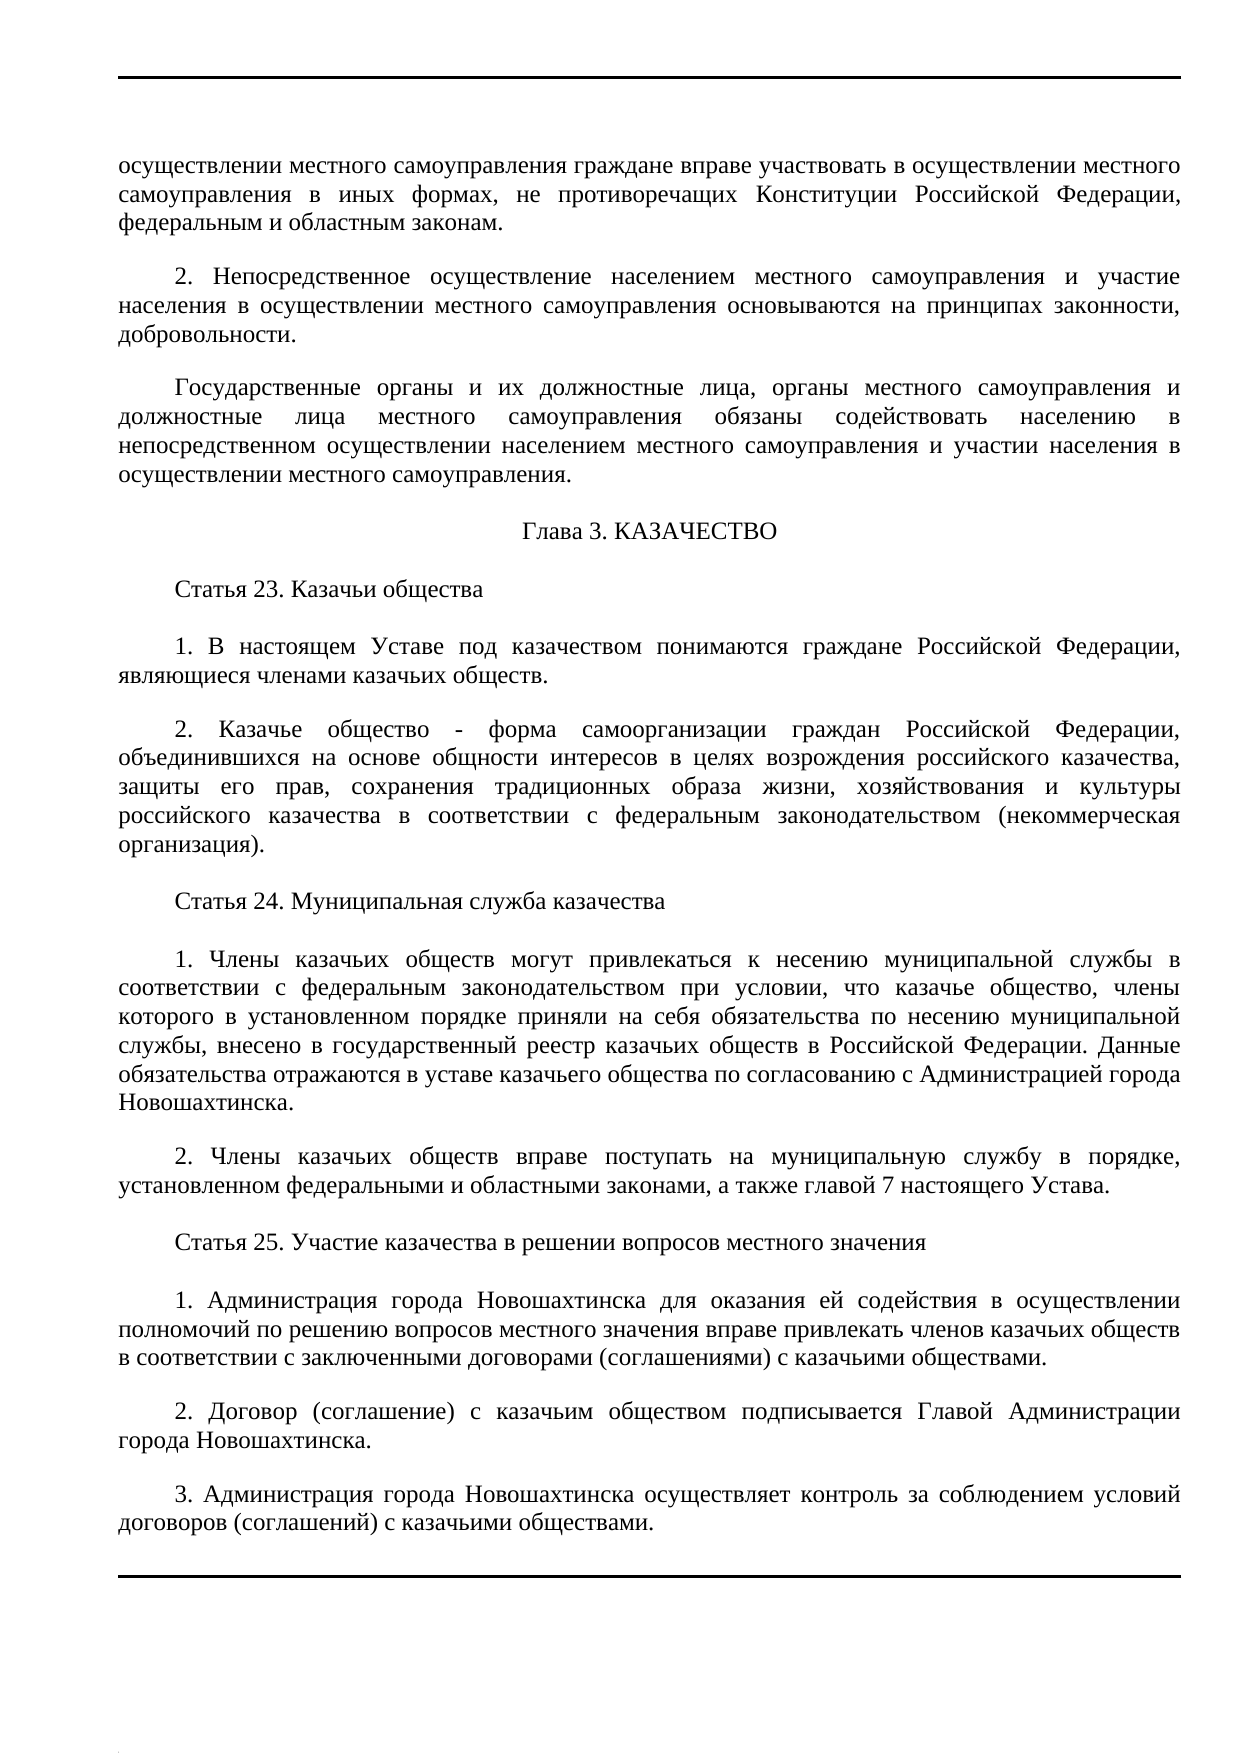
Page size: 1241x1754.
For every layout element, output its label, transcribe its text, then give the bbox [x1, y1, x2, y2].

title Статья 24. Муниципальная служба казачества [118, 886, 1181, 915]
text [118, 150, 1181, 236]
text 2. Казачье общество - форма самоорганизации граждан Российской Федерации, объединившихся на основе общности интересов в целях возрождения российского казачества, защиты его прав, сохранения традиционных образа жизни, хозяйствования и культуры российского казачества в соответствии с федеральным законодательством (некоммерческая организация). [118, 714, 1181, 857]
text 1. Члены казачьих обществ могут привлекаться к несению муниципальной службы в соответствии с федеральным законодательством при условии, что казачье общество, члены которого в установленном порядке приняли на себя обязательства по несению муниципальной службы, внесено в государственный реестр казачьих обществ в Российской Федерации. Данные обязательства отражаются в уставе казачьего общества по согласованию с Администрацией города Новошахтинска. [118, 944, 1181, 1116]
title Статья 23. Казачьи общества [118, 574, 1181, 602]
text 2. Непосредственное осуществление населением местного самоуправления и участие населения в осуществлении местного самоуправления основываются на принципах законности, добровольности. [118, 261, 1181, 347]
title Глава 3. КАЗАЧЕСТВО [118, 516, 1181, 545]
text 1. В настоящем Уставе под казачеством понимаются граждане Российской Федерации, являющиеся членами казачьих обществ. [118, 631, 1181, 689]
text Государственные органы и их должностные лица, органы местного самоуправления и должностные лица местного самоуправления обязаны содействовать населению в непосредственном осуществлении населением местного самоуправления и участии населения в осуществлении местного самоуправления. [118, 372, 1181, 487]
title Статья 25. Участие казачества в решении вопросов местного значения [118, 1227, 1181, 1256]
text 1. Администрация города Новошахтинска для оказания ей содействия в осуществлении полномочий по решению вопросов местного значения вправе привлекать членов казачьих обществ в соответствии с заключенными договорами (соглашениями) с казачьими обществами. [118, 1285, 1181, 1371]
text 2. Члены казачьих обществ вправе поступать на муниципальную службу в порядке, установленном федеральными и областными законами, а также главой 7 настоящего Устава. [118, 1141, 1181, 1199]
text 2. Договор (соглашение) с казачьим обществом подписывается Главой Администрации города Новошахтинска. [118, 1396, 1181, 1454]
text 3. Администрация города Новошахтинска осуществляет контроль за соблюдением условий договоров (соглашений) с казачьими обществами. [118, 1479, 1181, 1536]
